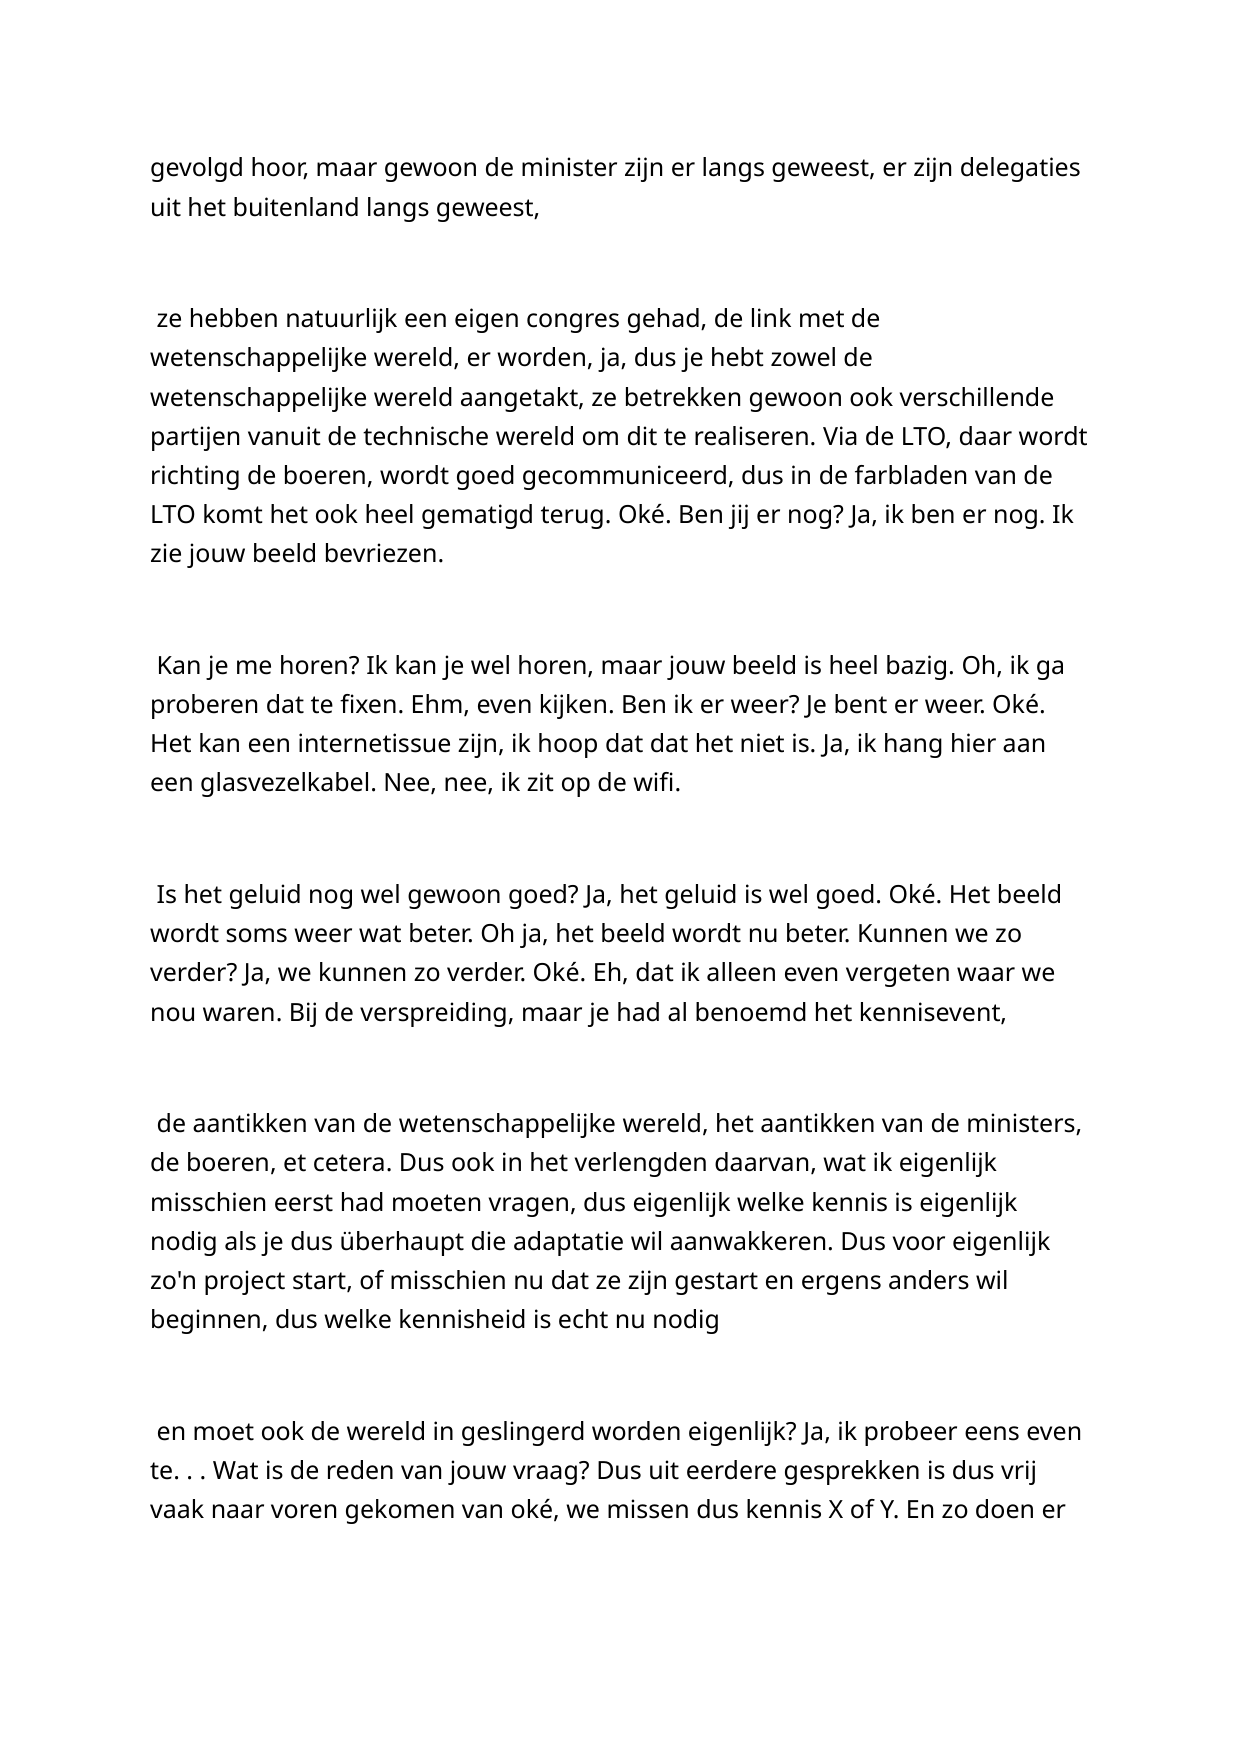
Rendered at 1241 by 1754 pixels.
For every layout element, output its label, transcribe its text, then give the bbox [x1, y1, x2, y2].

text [150, 1413, 1090, 1526]
text Is het geluid nog wel gewoon goed? Ja, het geluid is wel goed. Oké. Het beeld wordt soms weer wat beter. Oh ja, het beeld wordt nu beter. Kunnen we zo verder? Ja, we kunnen zo verder. Oké. Eh, dat ik alleen even vergeten waar we nou waren. Bij de verspreiding, maar je had al benoemd het kennisevent, [150, 877, 1090, 1028]
text ze hebben natuurlijk een eigen congres gehad, de link met de wetenschappelijke wereld, er worden, ja, dus je hebt zowel de wetenschappelijke wereld aangetakt, ze betrekken gewoon ook verschillende partijen vanuit de technische wereld om dit te realiseren. Via de LTO, daar wordt richting de boeren, wordt goed gecommuniceerd, dus in de farbladen van de LTO komt het ook heel gematigd terug. Oké. Ben jij er nog? Ja, ik ben er nog. Ik zie jouw beeld bevriezen. [150, 301, 1090, 570]
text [150, 150, 1090, 223]
text Kan je me horen? Ik kan je wel horen, maar jouw beeld is heel bazig. Oh, ik ga proberen dat te fixen. Ehm, even kijken. Ben ik er weer? Je bent er weer. Oké. Het kan een internetissue zijn, ik hoop dat dat het niet is. Ja, ik hang hier aan een glasvezelkabel. Nee, nee, ik zit op de wifi. [150, 647, 1090, 799]
text de aantikken van de wetenschappelijke wereld, het aantikken van de ministers, de boeren, et cetera. Dus ook in het verlengden daarvan, wat ik eigenlijk misschien eerst had moeten vragen, dus eigenlijk welke kennis is eigenlijk nodig als je dus überhaupt die adaptatie wil aanwakkeren. Dus voor eigenlijk zo'n project start, of misschien nu dat ze zijn gestart en ergens anders wil beginnen, dus welke kennisheid is echt nu nodig [150, 1106, 1090, 1336]
